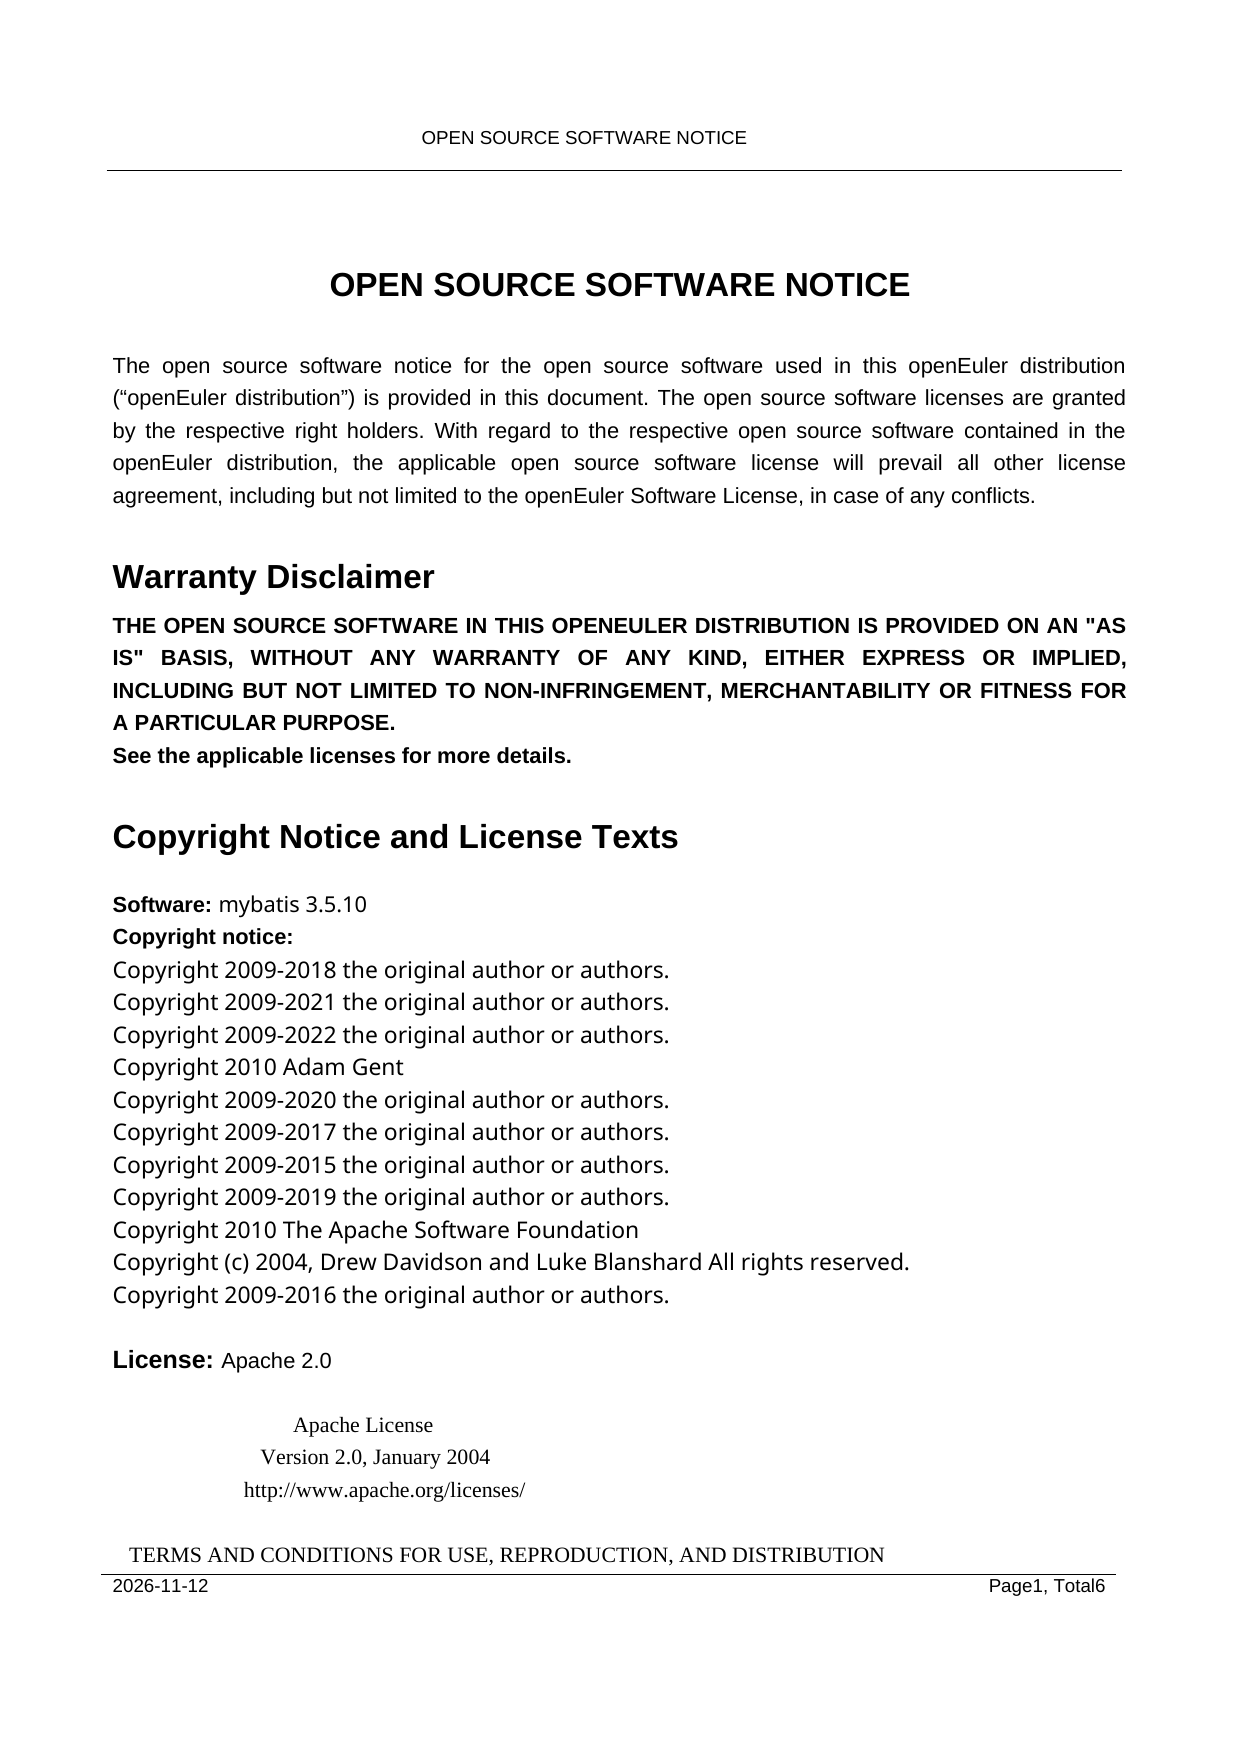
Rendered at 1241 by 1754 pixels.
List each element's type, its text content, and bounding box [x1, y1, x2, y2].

text Copyright 2009-2018 the original author or authors. Copyright 2009-2021 the original author or authors. Copyright 2009-2022 the original author or authors. Copyright 2010 Adam Gent Copyright 2009-2020 the original author or authors. Copyright 2009-2017 the original author or authors. Copyright 2009-2015 the original author or authors. Copyright 2009-2019 the original author or authors. Copyright 2010 The Apache Software Foundation Copyright (c) 2004, Drew Davidson and Luke Blanshard All rights reserved. Copyright 2009-2016 the original author or authors. [112, 953, 1128, 1343]
text The open source software notice for the open source software used in this openEuler distribution (“openEuler distribution”) is provided in this document. The open source software licenses are granted by the respective right holders. With regard to the respective open source software contained in the openEuler distribution, the applicable open source software license will prevail all other license agreement, including but not limited to the openEuler Software License, in case of any conflicts. [112, 349, 1128, 511]
text OPEN SOURCE SOFTWARE NOTICE [112, 251, 1128, 316]
text Copyright notice: [112, 921, 1128, 953]
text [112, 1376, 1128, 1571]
text License: Apache 2.0 [112, 1343, 1128, 1376]
text Copyright Notice and License Texts [112, 804, 1128, 869]
text THE OPEN SOURCE SOFTWARE IN THIS OPENEULER DISTRIBUTION IS PROVIDED ON AN "AS IS" BASIS, WITHOUT ANY WARRANTY OF ANY KIND, EITHER EXPRESS OR IMPLIED, INCLUDING BUT NOT LIMITED TO NON-INFRINGEMENT, MERCHANTABILITY OR FITNESS FOR A PARTICULAR PURPOSE. See the applicable licenses for more details. [112, 609, 1128, 771]
text Software: mybatis 3.5.10 [112, 888, 1128, 921]
text Warranty Disclaimer [112, 544, 1128, 609]
